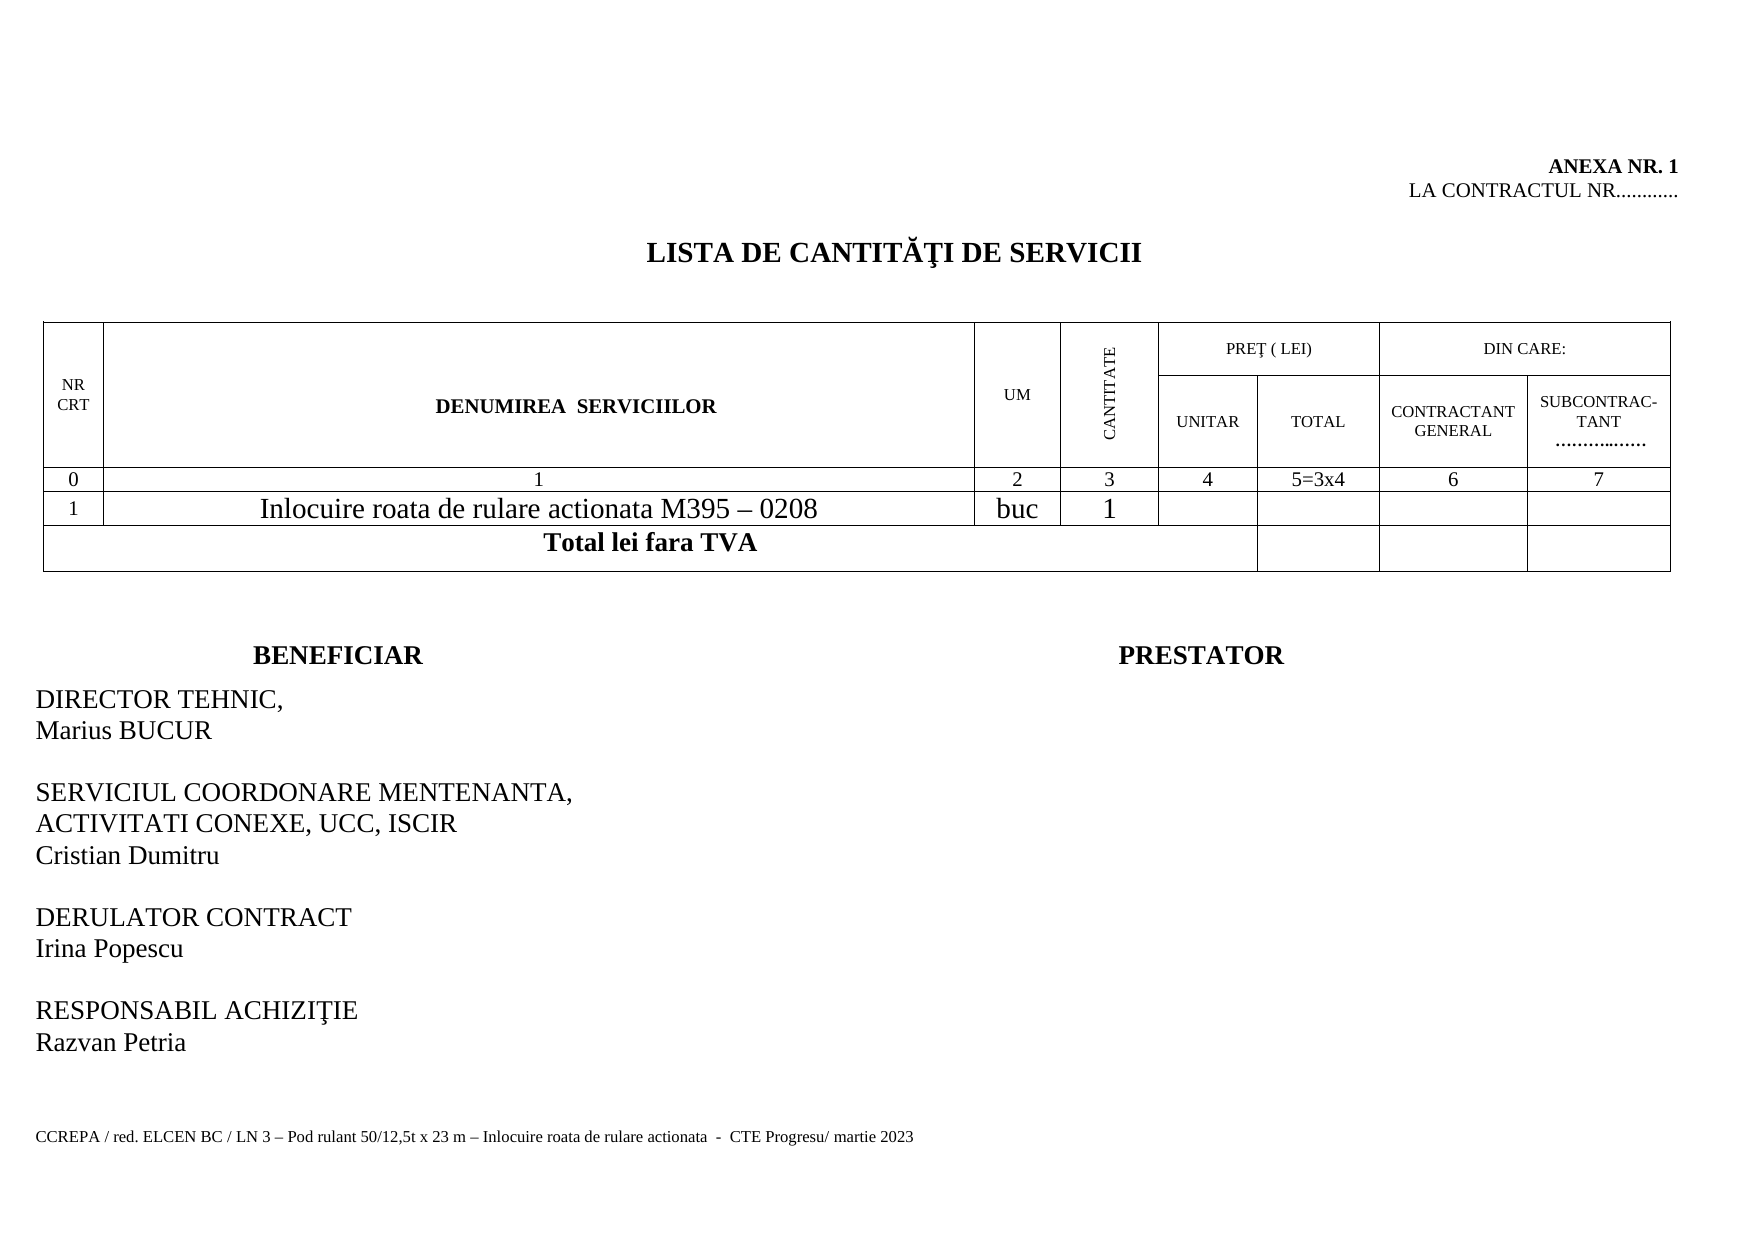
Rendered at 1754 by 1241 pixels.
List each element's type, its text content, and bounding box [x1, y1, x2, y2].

table_cell 5=3x4 [1258, 468, 1379, 491]
table_cell 1 [1061, 492, 1158, 525]
table_header CANTITATE [1061, 323, 1158, 467]
table_cell 3 [1061, 468, 1158, 491]
text ACTIVITATI CONEXE, UCC, ISCIR [35, 808, 1678, 839]
table_cell TOTAL [1258, 376, 1379, 467]
table_cell [1258, 526, 1379, 571]
table_cell Inlocuire roata de rulare actionata M395 – 0208 [104, 492, 974, 525]
table_cell [1528, 492, 1670, 525]
table_cell 2 [975, 468, 1060, 491]
text DERULATOR CONTRACT [35, 901, 1678, 932]
text BENEFICIAR PRESTATOR [35, 639, 1678, 671]
table_cell buc [975, 492, 1060, 525]
subtitle LISTA DE CANTITĂŢI DE SERVICII [35, 235, 1678, 269]
table_cell [1380, 526, 1527, 571]
text ANEXA NR. 1 [35, 153, 1678, 178]
table_cell [1258, 492, 1379, 525]
table_header NR CRT [44, 323, 103, 467]
text Irina Popescu [35, 932, 1678, 963]
table_cell [1528, 526, 1670, 571]
table_cell CONTRACTANT GENERAL [1380, 376, 1527, 467]
text Marius BUCUR [35, 714, 1678, 745]
table_cell 6 [1380, 468, 1527, 491]
text SERVICIUL COORDONARE MENTENANTA, [35, 776, 1678, 808]
table_header DIN CARE: [1380, 323, 1670, 375]
table_cell 1 [104, 468, 974, 491]
table_header DENUMIREA SERVICIILOR [104, 323, 974, 467]
table_cell 1 [44, 492, 103, 525]
table_cell 4 [1159, 468, 1257, 491]
text Razvan Petria [35, 1026, 1678, 1057]
text LA CONTRACTUL NR............ [35, 178, 1678, 202]
table_cell SUBCONTRAC-TANT ………..…… [1528, 376, 1670, 467]
table_header PREŢ ( LEI) [1159, 323, 1379, 375]
text Cristian Dumitru [35, 839, 1678, 870]
text DIRECTOR TEHNIC, [35, 683, 1678, 714]
table_cell [1380, 492, 1527, 525]
table_cell 0 [44, 468, 103, 491]
text RESPONSABIL ACHIZIŢIE [35, 994, 1678, 1026]
table_cell [1159, 492, 1257, 525]
table_header UM [975, 323, 1060, 467]
table_cell 7 [1528, 468, 1670, 491]
table_cell UNITAR [1159, 376, 1257, 467]
table_cell Total lei fara TVA [44, 526, 1257, 571]
